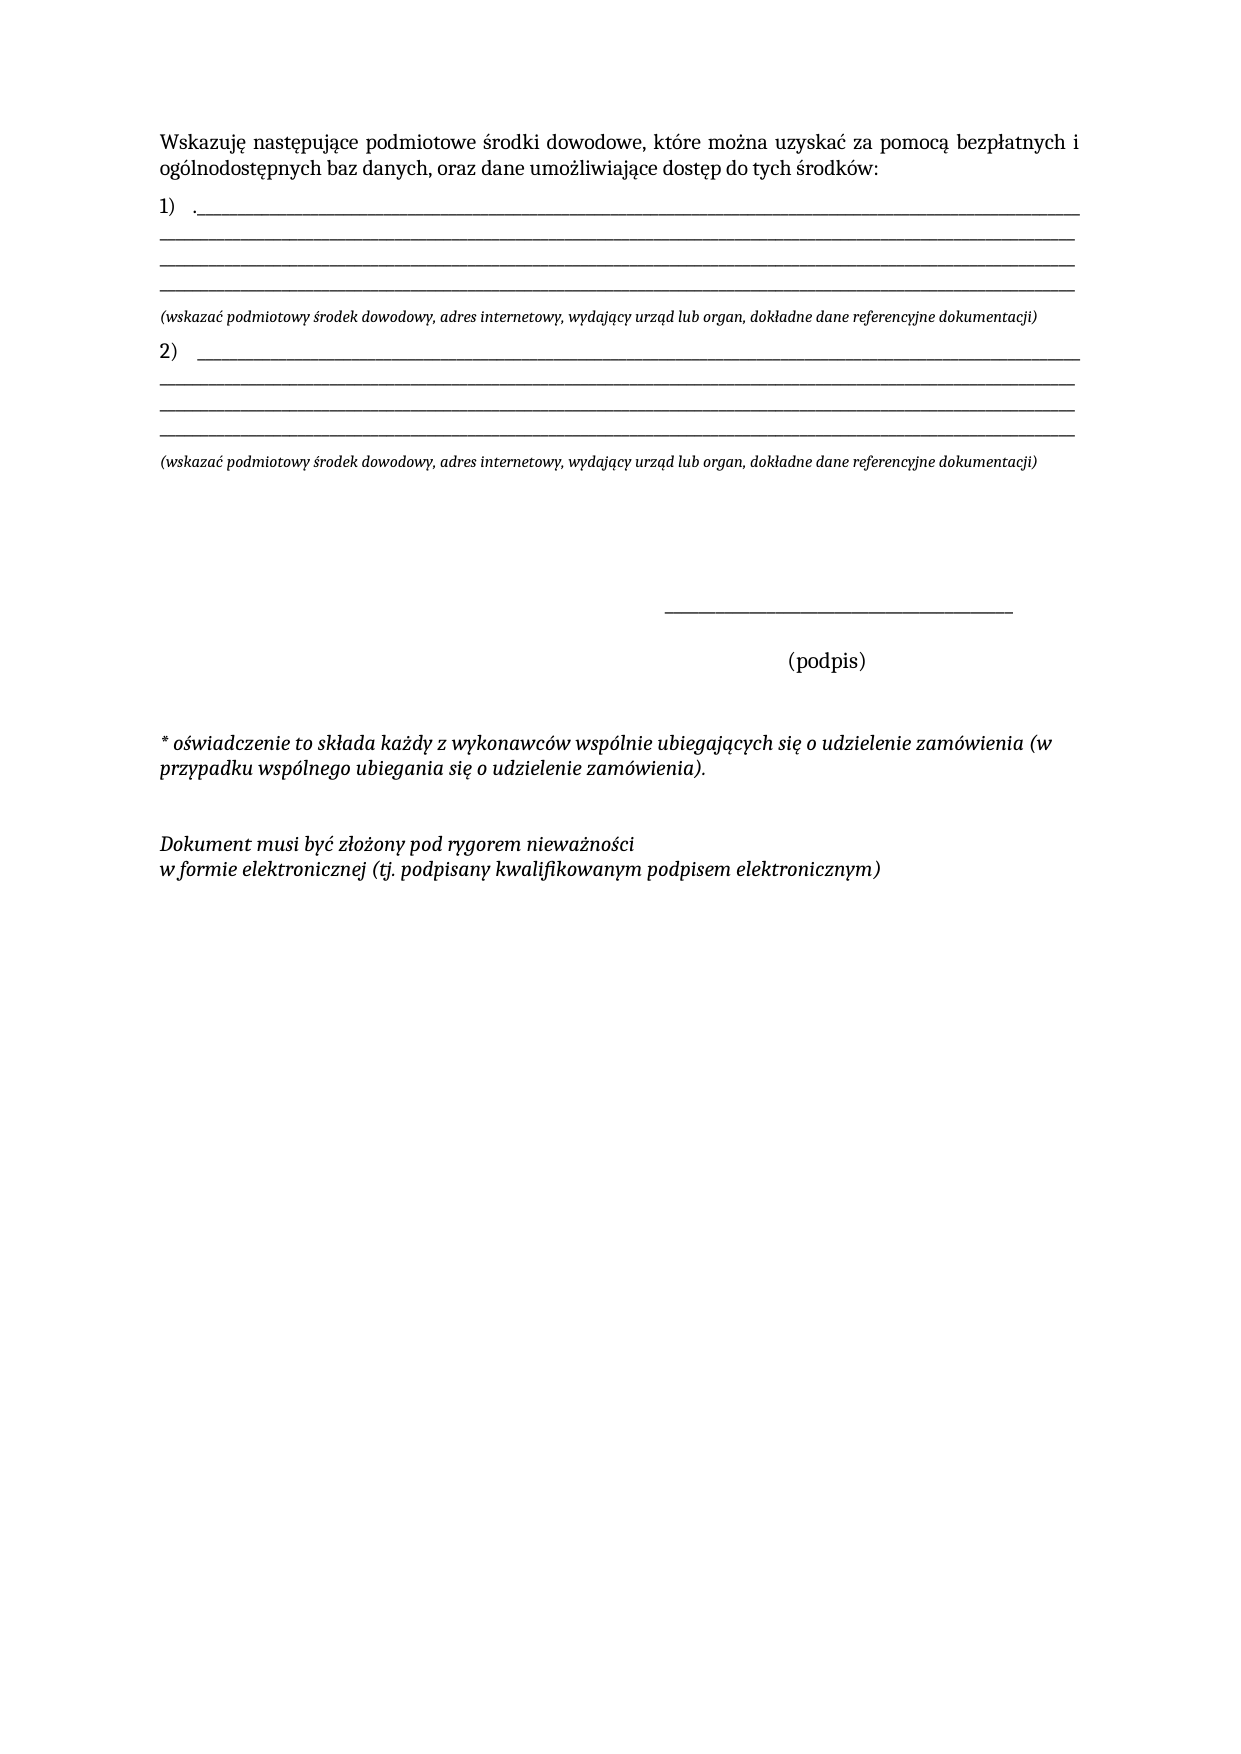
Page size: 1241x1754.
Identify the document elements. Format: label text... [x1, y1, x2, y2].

text (wskazać podmiotowy środek dowodowy, adres internetowy, wydający urząd lub organ, dokładne dane referencyjne dokumentacji) [159, 452, 1081, 471]
text Dokument musi być złożony pod rygorem nieważności w formie elektronicznej (tj. podpisany kwalifikowanym podpisem elektronicznym) [159, 831, 1081, 882]
text Wskazuję następujące podmiotowe środki dowodowe, które można uzyskać za pomocą bezpłatnych i ogólnodostępnych baz danych, oraz dane umożliwiające dostęp do tych środków: [159, 130, 1081, 181]
text 1) ._____________________________________________________________________________________________________________ ___________________________________________________________________________________________________________________________________________________________________________________________________________________________________________________________________________________________________________________________________________________ [159, 194, 1081, 295]
text (wskazać podmiotowy środek dowodowy, adres internetowy, wydający urząd lub organ, dokładne dane referencyjne dokumentacji) [159, 307, 1081, 326]
text 2) _____________________________________________________________________________________________________________ ___________________________________________________________________________________________________________________________________________________________________________________________________________________________________________________________________________________________________________________________________________________ [159, 339, 1081, 440]
text * oświadczenie to składa każdy z wykonawców wspólnie ubiegających się o udzielenie zamówienia (w przypadku wspólnego ubiegania się o udzielenie zamówienia). [159, 731, 1081, 781]
text _________________________________________ (podpis) [573, 591, 1081, 674]
